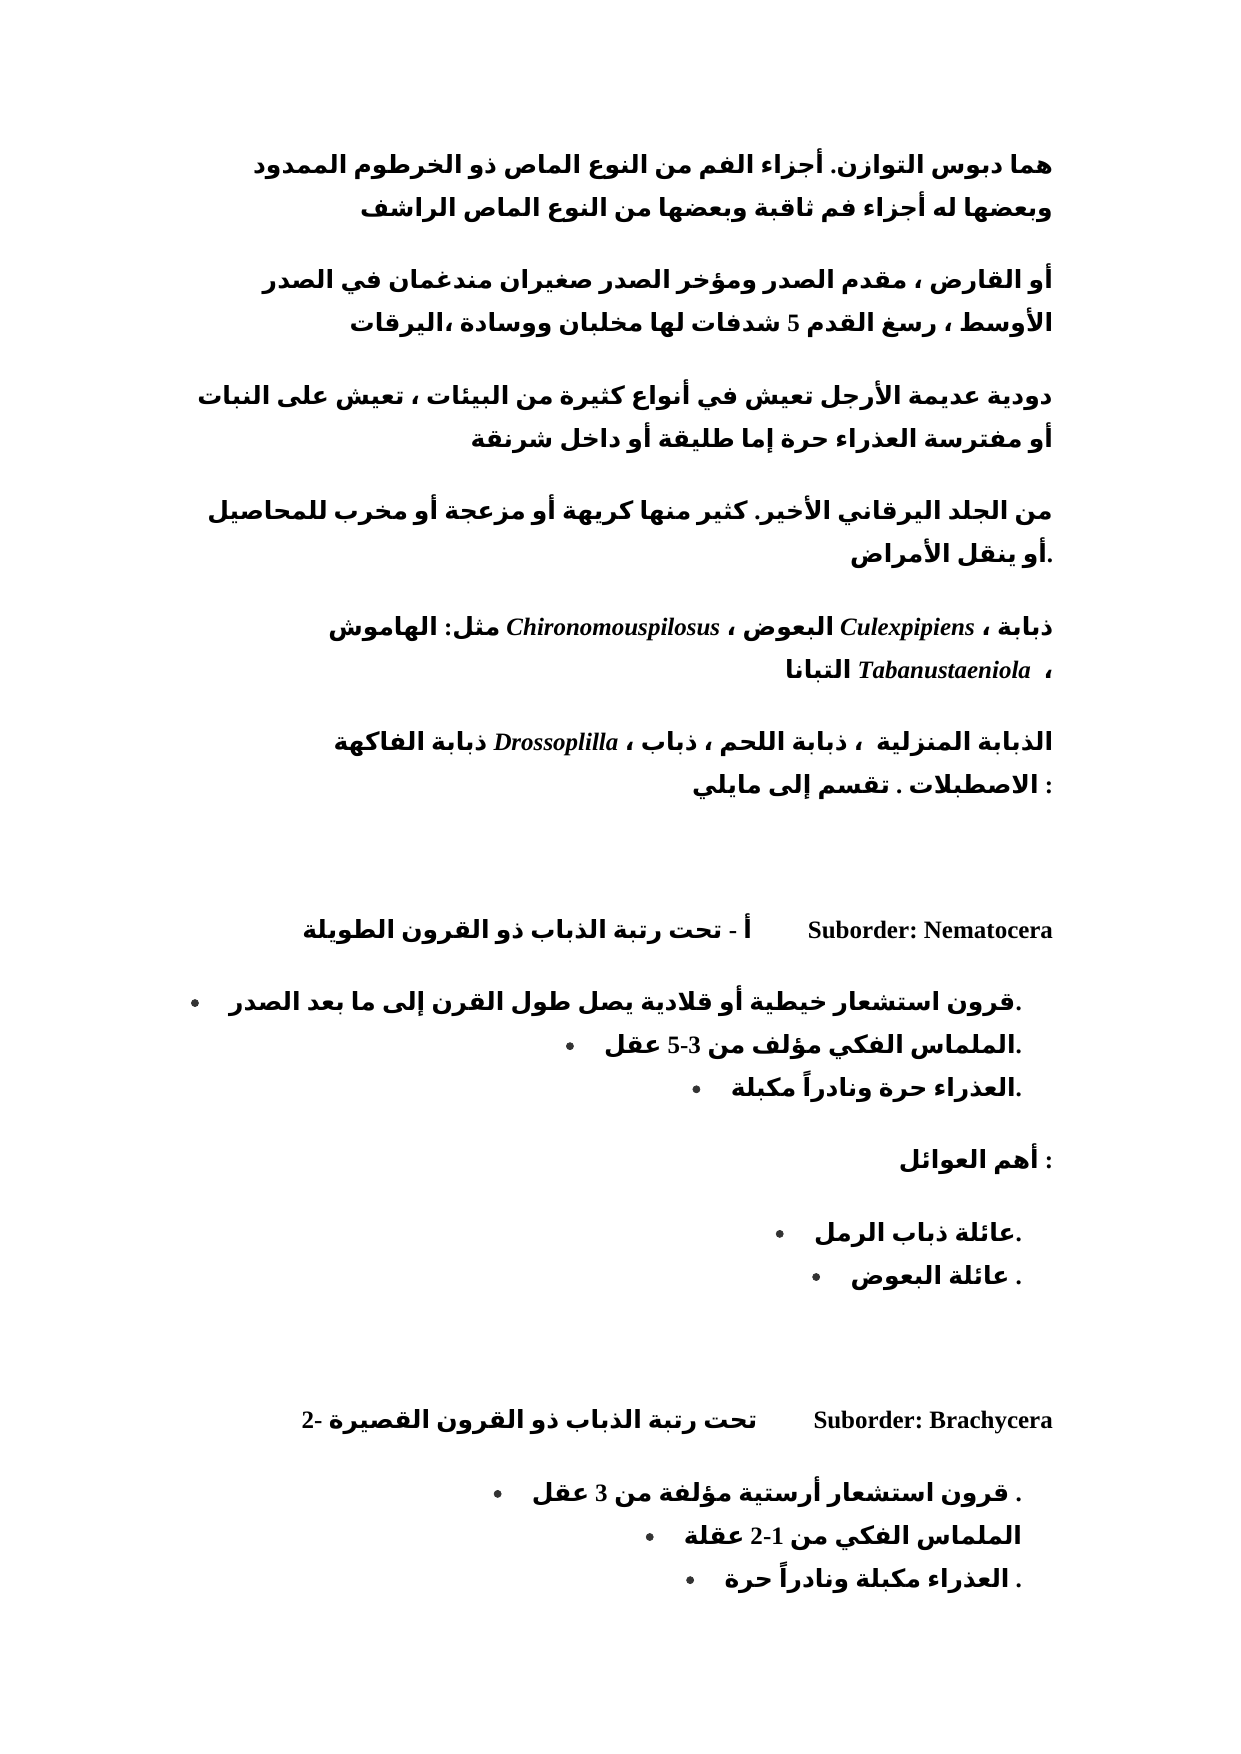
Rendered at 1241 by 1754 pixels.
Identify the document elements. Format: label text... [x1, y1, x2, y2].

list قرون استشعار أرستية مؤلفة من 3 عقل . [150, 1478, 1021, 1507]
list عائلة ذباب الرمل. [150, 1218, 1021, 1247]
list قرون استشعار خيطية أو قلادية يصل طول القرن إلى ما بعد الصدر. [150, 987, 1021, 1016]
list الملماس الفكي مؤلف من 3-5 عقل. [150, 1030, 1021, 1059]
text أهم العوائل : [187, 1146, 1053, 1174]
text هما دبوس التوازن. أجزاء الفم من النوع الماص ذو الخرطوم الممدود وبعضها له أجزاء فم ثاقبة وبعضها من النوع الماص الراشف [187, 150, 1053, 222]
list العذراء حرة ونادراً مكبلة. [150, 1073, 1021, 1102]
text أو القارض ، مقدم الصدر ومؤخر الصدر صغيران مندغمان في الصدر الأوسط ، رسغ القدم 5 شدفات لها مخلبان ووسادة ،اليرقات [187, 265, 1053, 337]
text أ - تحت رتبة الذباب ذو القرون الطويلة Suborder: Nematocera [187, 915, 1053, 943]
list الملماس الفكي من 1-2 عقلة [150, 1521, 1021, 1550]
text دودية عديمة الأرجل تعيش في أنواع كثيرة من البيئات ، تعيش على النبات أو مفترسة العذراء حرة إما طليقة أو داخل شرنقة [187, 381, 1053, 453]
text من الجلد اليرقاني الأخير. كثير منها كريهة أو مزعجة أو مخرب للمحاصيل أو ينقل الأمراض. [187, 496, 1053, 568]
text مثل: الهاموش Chironomouspilosus ، البعوض Culexpipiens ، ذبابة التبانا Tabanustaeniola ، [187, 612, 1053, 683]
text 2- تحت رتبة الذباب ذو القرون القصيرة Suborder: Brachycera [187, 1406, 1053, 1434]
list عائلة البعوض . [150, 1261, 1021, 1290]
text ذبابة الفاكهة Drossoplilla ، الذبابة المنزلية ، ذبابة اللحم ، ذباب الاصطبلات . تقسم إلى مايلي : [187, 727, 1053, 799]
list العذراء مكبلة ونادراً حرة . [150, 1564, 1021, 1593]
